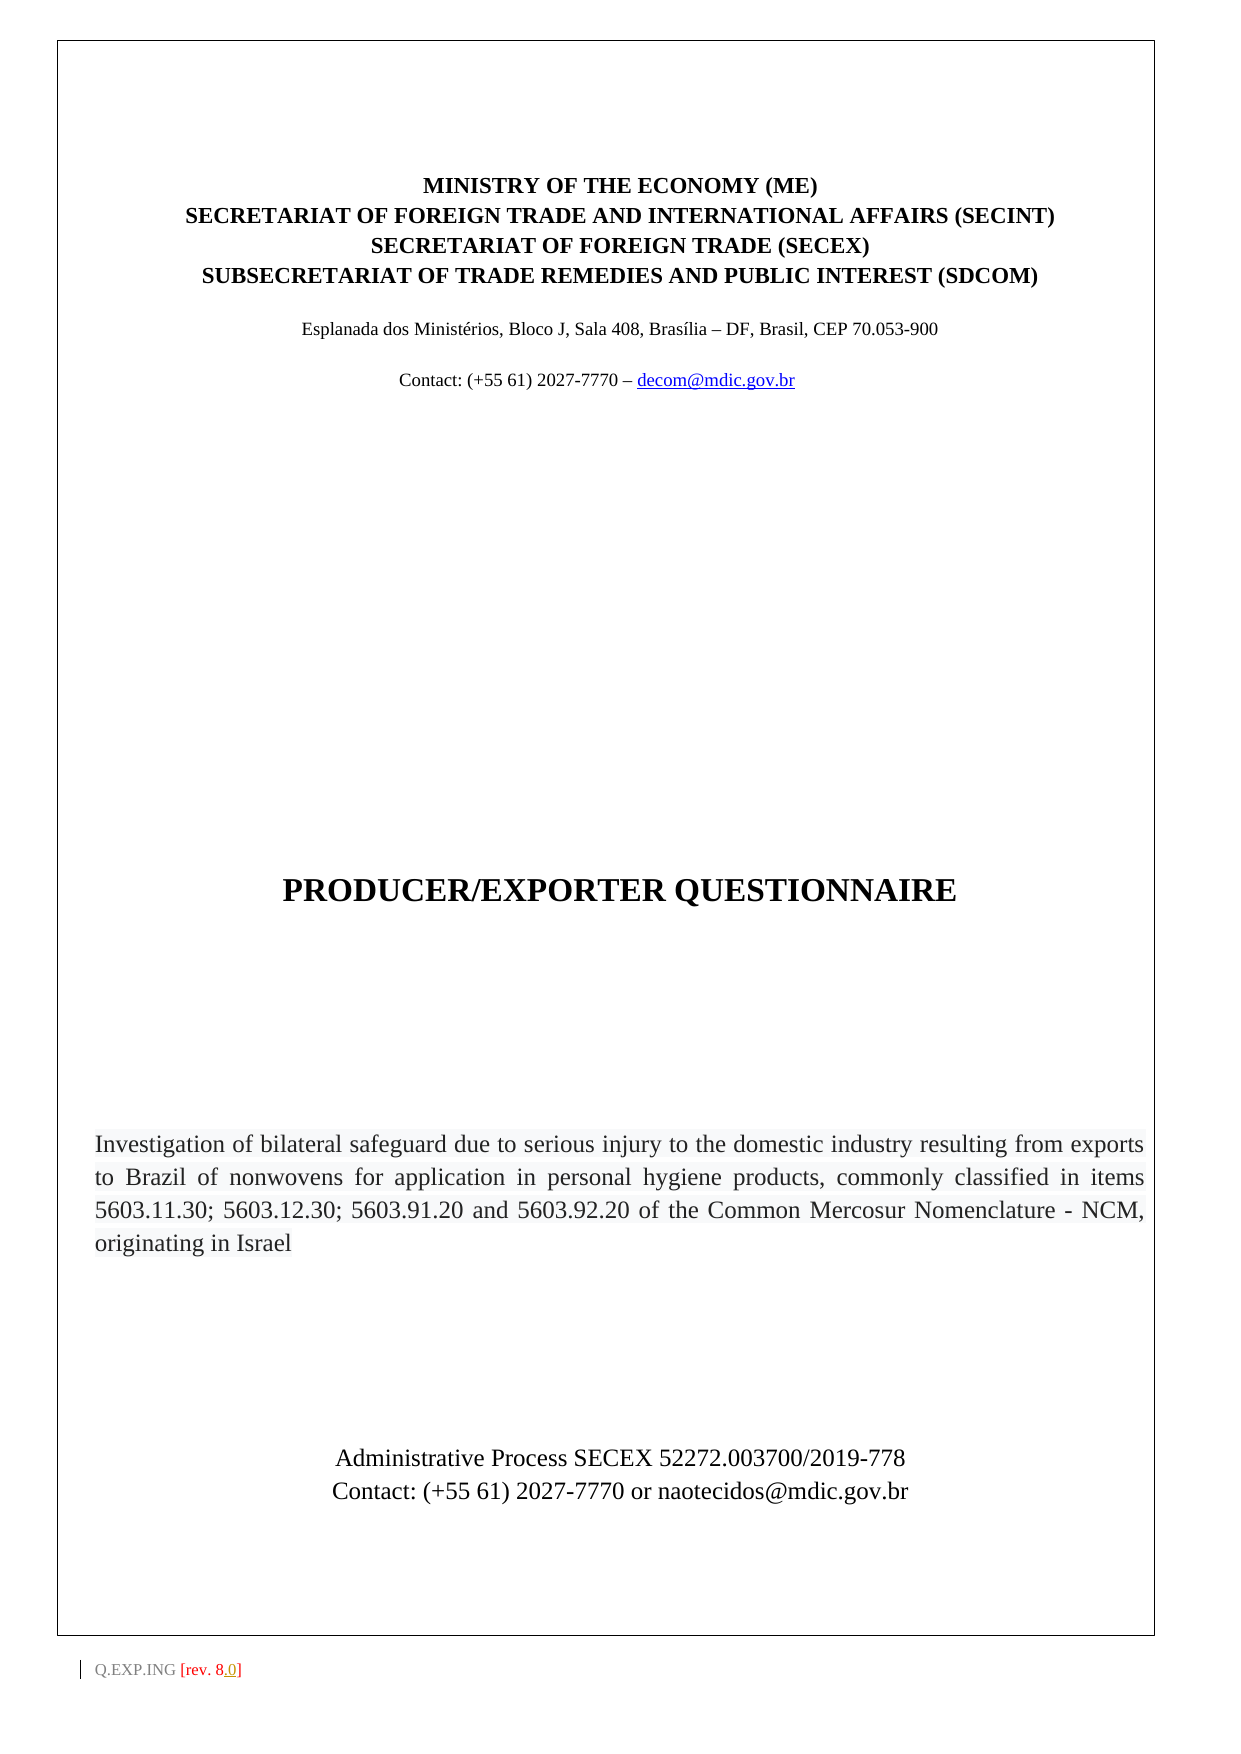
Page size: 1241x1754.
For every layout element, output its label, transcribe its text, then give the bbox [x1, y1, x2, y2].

text SECRETARIAT OF FOREIGN TRADE (SECEX) [94, 232, 1146, 259]
text SECRETARIAT OF FOREIGN TRADE AND INTERNATIONAL AFFAIRS (SECINT) [94, 202, 1146, 228]
text Contact: (+55 61) 2027-7770 or naotecidos@mdic.gov.br [94, 1476, 1146, 1505]
text Esplanada dos Ministérios, Bloco J, Sala 408, Brasília – DF, Brasil, CEP 70.053-900 [94, 318, 1146, 340]
text Contact: (+55 61) 2027-7770 – decom@mdic.gov.br [94, 369, 1146, 390]
text SUBSECRETARIAT OF TRADE REMEDIES AND PUBLIC INTEREST (SDCOM) [94, 263, 1146, 289]
text MINISTRY OF THE ECONOMY (ME) [94, 172, 1146, 198]
text Administrative Process SECEX 52272.003700/2019-778 [94, 1443, 1146, 1472]
text PRODUCER/EXPORTER QUESTIONNAIRE [94, 870, 1146, 908]
text Investigation of bilateral safeguard due to serious injury to the domestic industry resulting from exports to Brazil of nonwovens for application in personal hygiene products, commonly classified in items 5603.11.30; 5603.12.30; 5603.91.20 and 5603.92.20 of the Common Mercosur Nomenclature - NCM, originating in Israel [94, 1096, 1146, 1174]
text Investigation of bilateral safeguard due to serious injury to the domestic industry resulting from exports to Brazil of nonwovens for application in personal hygiene products, commonly classified in items 5603.11.30; 5603.12.30; 5603.91.20 and 5603.92.20 of the Common Mercosur Nomenclature - NCM, originating in Israel [94, 1175, 1146, 1257]
